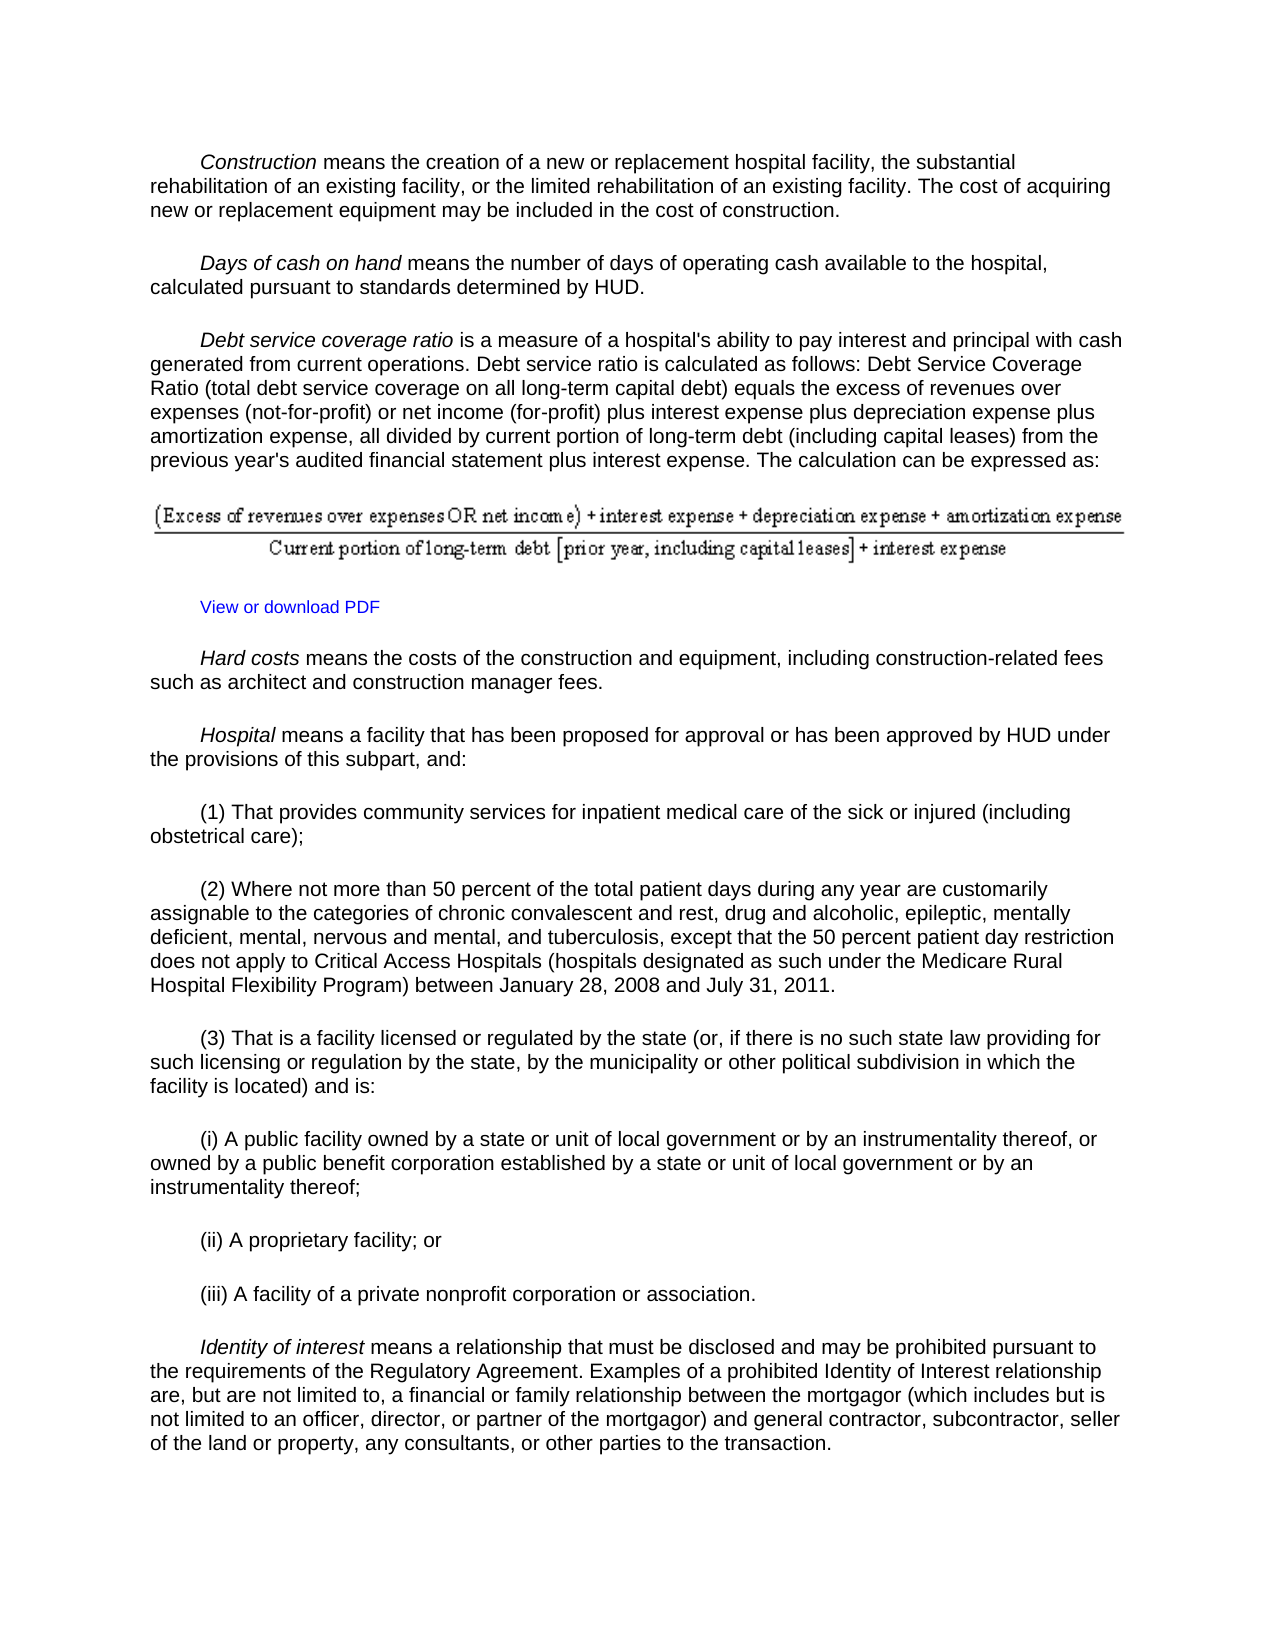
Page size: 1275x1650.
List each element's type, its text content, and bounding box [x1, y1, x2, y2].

picture [150, 501, 1129, 568]
text Hard costs means the costs of the construction and equipment, including construction-related fees such as architect and construction manager fees. [150, 646, 1125, 694]
text (2) Where not more than 50 percent of the total patient days during any year are customarily assignable to the categories of chronic convalescent and rest, drug and alcoholic, epileptic, mentally deficient, mental, nervous and mental, and tuberculosis, except that the 50 percent patient day restriction does not apply to Critical Access Hospitals (hospitals designated as such under the Medicare Rural Hospital Flexibility Program) between January 28, 2008 and July 31, 2011. [150, 877, 1125, 997]
text View or download PDF [150, 596, 1125, 617]
text Debt service coverage ratio is a measure of a hospital's ability to pay interest and principal with cash generated from current operations. Debt service ratio is calculated as follows: Debt Service Coverage Ratio (total debt service coverage on all long-term capital debt) equals the excess of revenues over expenses (not-for-profit) or net income (for-profit) plus interest expense plus depreciation expense plus amortization expense, all divided by current portion of long-term debt (including capital leases) from the previous year's audited financial statement plus interest expense. The calculation can be expressed as: [150, 328, 1125, 472]
text (1) That provides community services for inpatient medical care of the sick or injured (including obstetrical care); [150, 800, 1125, 848]
text Identity of interest means a relationship that must be disclosed and may be prohibited pursuant to the requirements of the Regulatory Agreement. Examples of a prohibited Identity of Interest relationship are, but are not limited to, a financial or family relationship between the mortgagor (which includes but is not limited to an officer, director, or partner of the mortgagor) and general contractor, subcontractor, seller of the land or property, any consultants, or other parties to the transaction. [150, 1334, 1125, 1454]
text Construction means the creation of a new or replacement hospital facility, the substantial rehabilitation of an existing facility, or the limited rehabilitation of an existing facility. The cost of acquiring new or replacement equipment may be included in the cost of construction. [150, 150, 1125, 222]
text (ii) A proprietary facility; or [150, 1228, 1125, 1252]
text Hospital means a facility that has been proposed for approval or has been approved by HUD under the provisions of this subpart, and: [150, 723, 1125, 771]
text (i) A public facility owned by a state or unit of local government or by an instrumentality thereof, or owned by a public benefit corporation established by a state or unit of local government or by an instrumentality thereof; [150, 1127, 1125, 1199]
text (iii) A facility of a private nonprofit corporation or association. [150, 1281, 1125, 1305]
text (3) That is a facility licensed or regulated by the state (or, if there is no such state law providing for such licensing or regulation by the state, by the municipality or other political subdivision in which the facility is located) and is: [150, 1026, 1125, 1098]
text Days of cash on hand means the number of days of operating cash available to the hospital, calculated pursuant to standards determined by HUD. [150, 251, 1125, 299]
